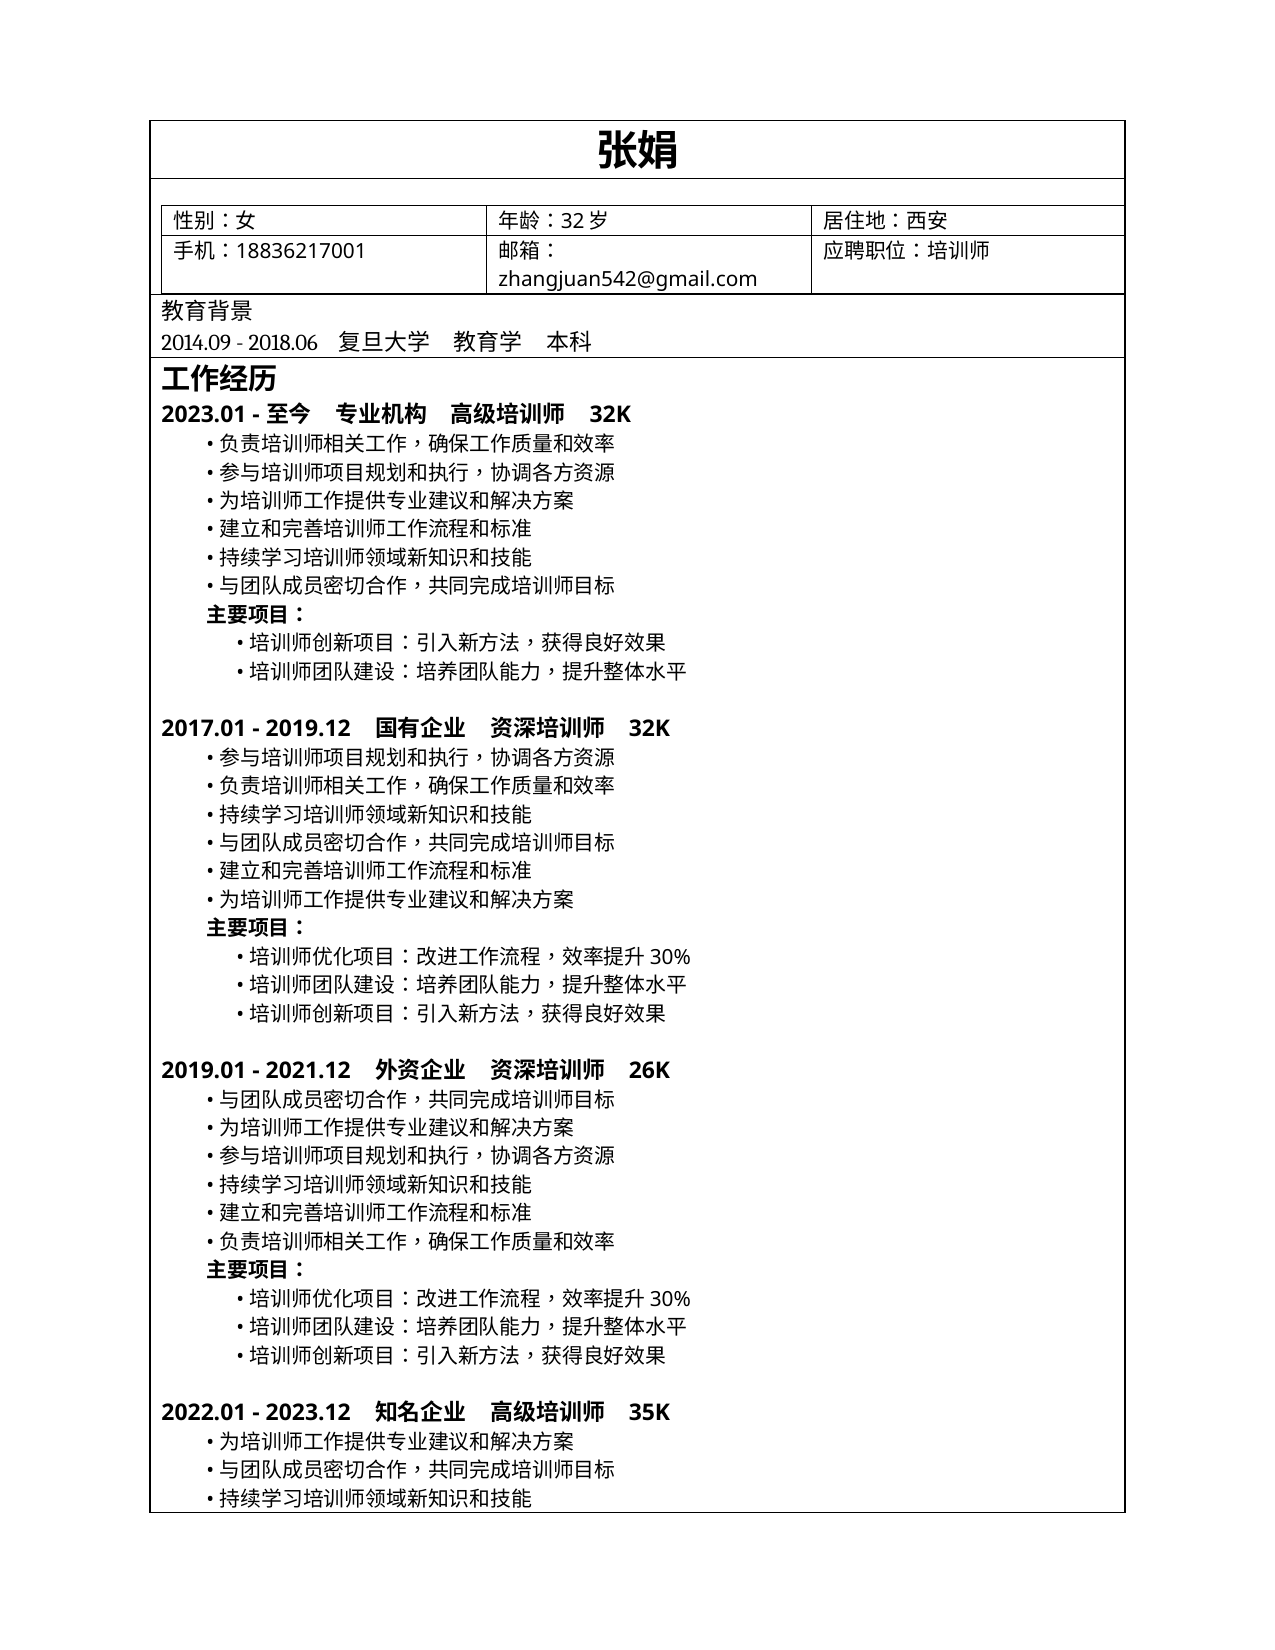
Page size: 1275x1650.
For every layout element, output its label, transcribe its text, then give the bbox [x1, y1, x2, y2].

table_cell 教育背景 2014.09 - 2018.06 复旦大学 教育学 本科 [151, 295, 1124, 357]
table_header 张娟 [151, 121, 1124, 178]
table_cell [151, 179, 1124, 294]
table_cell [151, 358, 1124, 1512]
